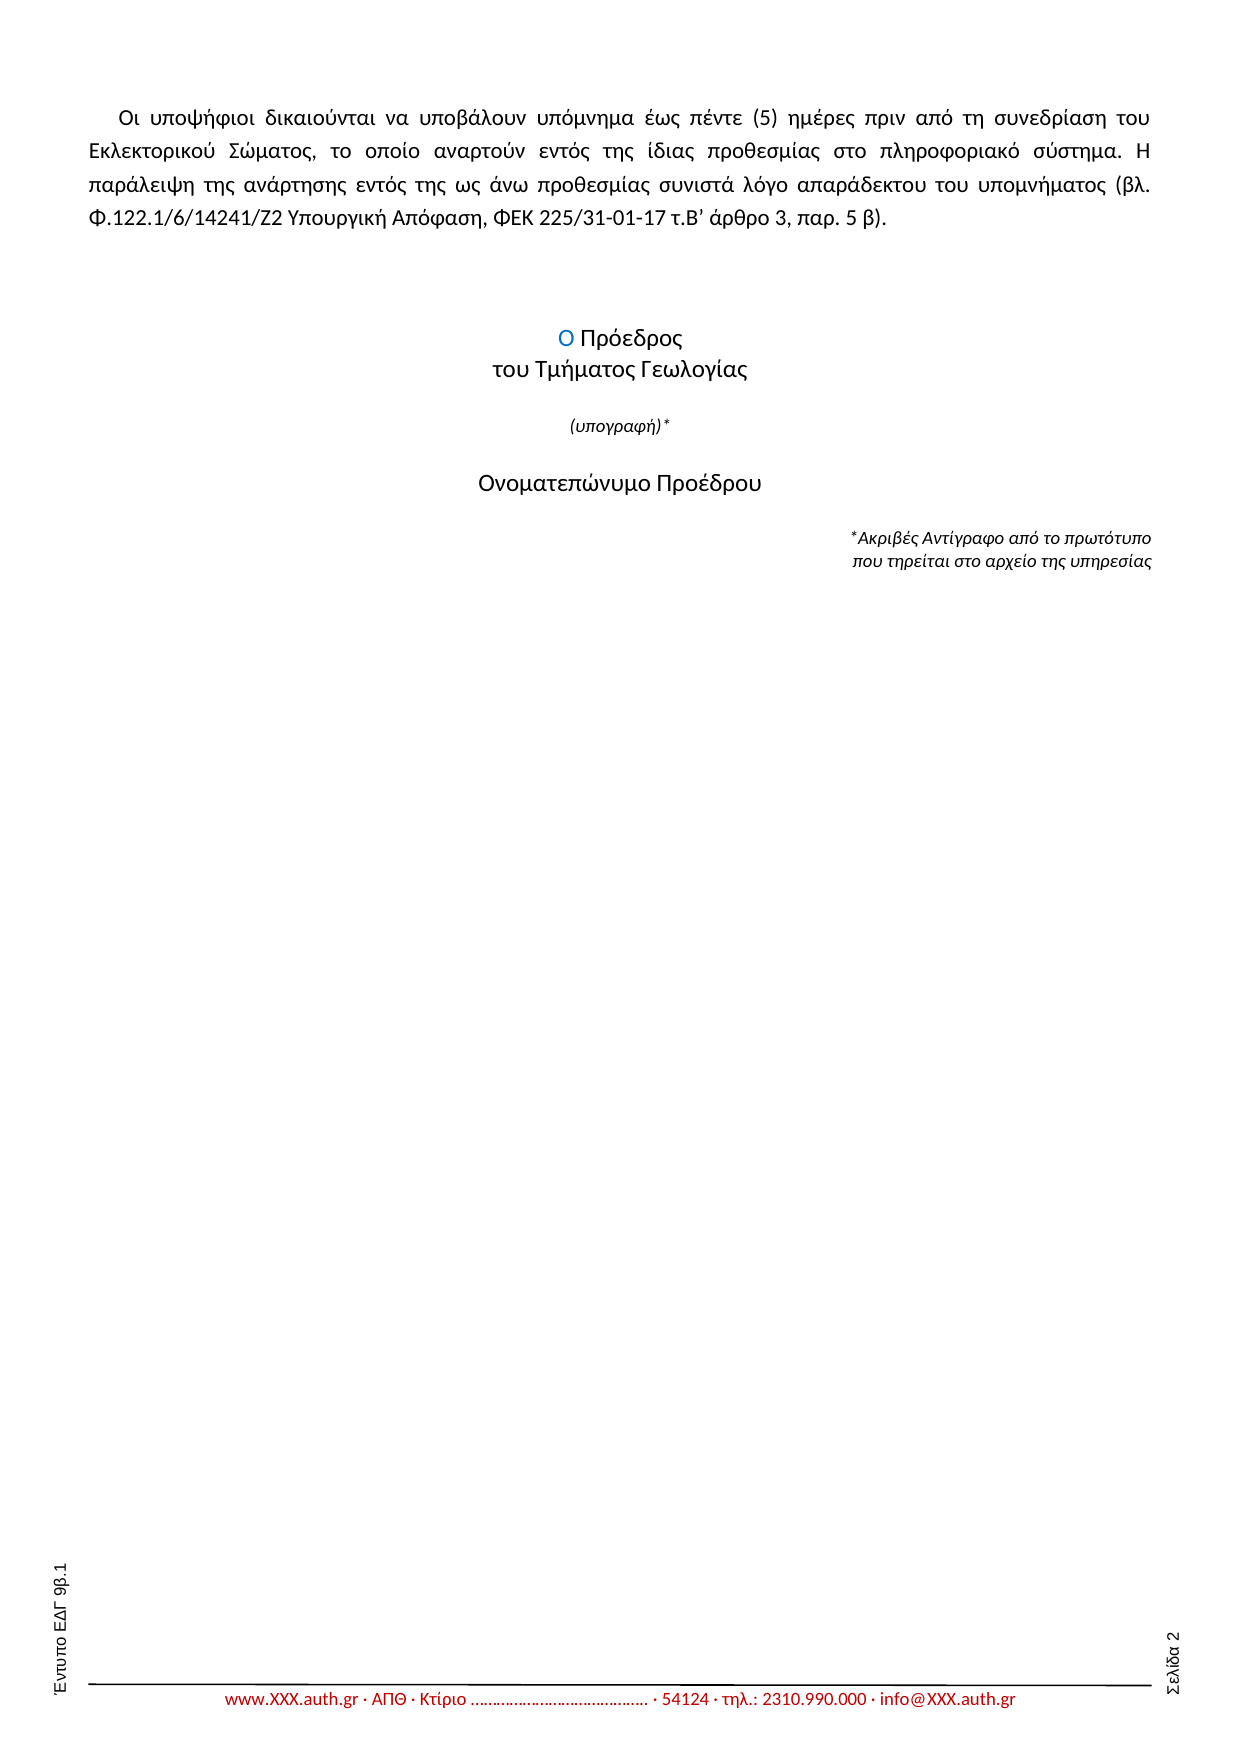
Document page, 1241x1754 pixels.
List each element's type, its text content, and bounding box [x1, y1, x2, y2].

text Ονοματεπώνυμο Προέδρου [89, 468, 1152, 498]
text Οι υποψήφιοι δικαιούνται να υποβάλουν υπόμνημα έως πέντε (5) ημέρες πριν από τη συνεδρίαση του Εκλεκτορικού Σώματος, το οποίο αναρτούν εντός της ίδιας προθεσμίας στο πληροφοριακό σύστημα. Η παράλειψη της ανάρτησης εντός της ως άνω προθεσμίας συνιστά λόγο απαράδεκτου του υπομνήματος (βλ. Φ.122.1/6/14241/Ζ2 Υπουργική Απόφαση, ΦΕΚ 225/31-01-17 τ.Β’ άρθρο 3, παρ. 5 β). [89, 103, 1152, 231]
text Ο Πρόεδρος [89, 323, 1152, 353]
text (υπογραφή)* [89, 414, 1152, 437]
text που τηρείται στο αρχείο της υπηρεσίας [89, 549, 1152, 572]
text του Τμήματος Γεωλογίας [89, 353, 1152, 384]
text *Ακριβές Αντίγραφο από το πρωτότυπο [89, 526, 1152, 549]
